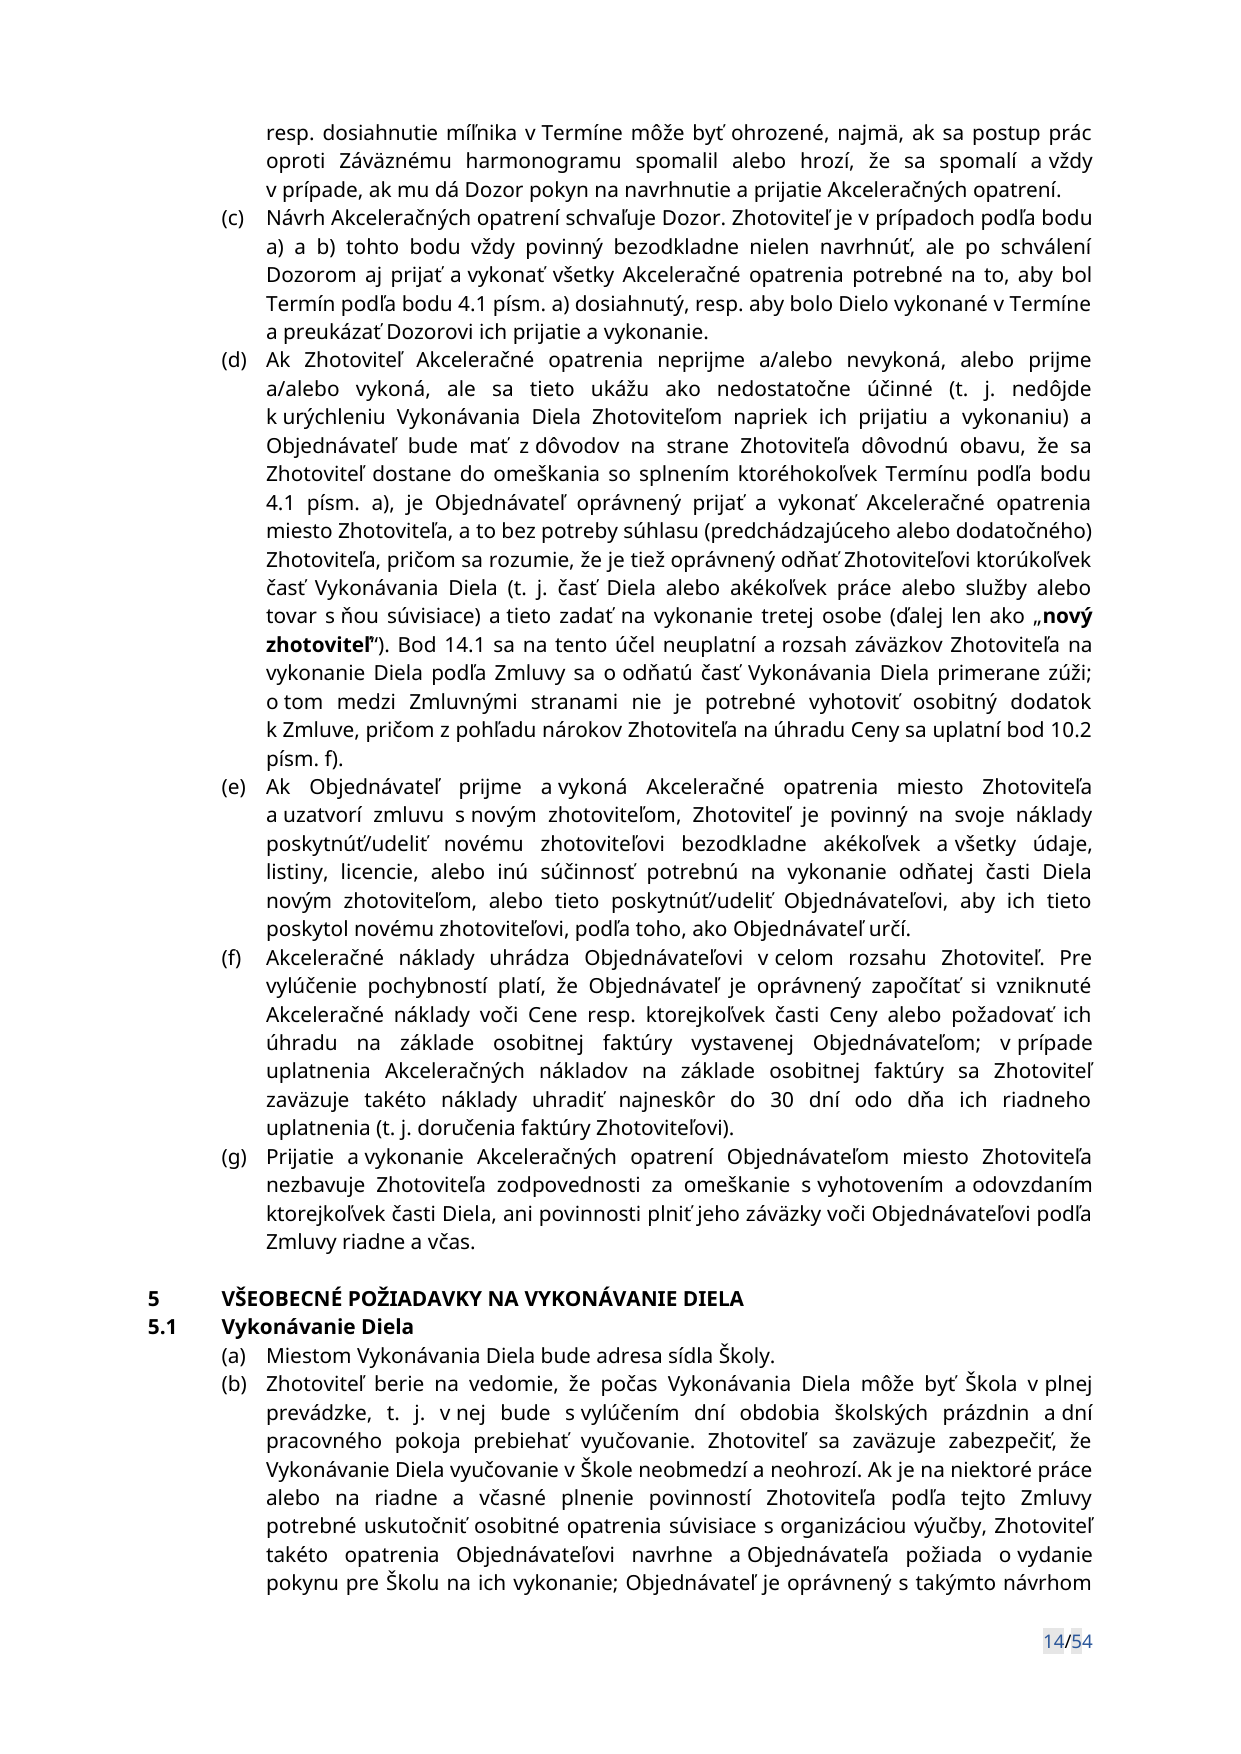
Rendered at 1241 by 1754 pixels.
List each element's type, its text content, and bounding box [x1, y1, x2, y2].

text (c) Návrh Akceleračných opatrení schvaľuje Dozor. Zhotoviteľ je v prípadoch podľa bodu a) a b) tohto bodu vždy povinný bezodkladne nielen navrhnúť, ale po schválení Dozorom aj prijať a vykonať všetky Akceleračné opatrenia potrebné na to, aby bol Termín podľa bodu 4.1 písm. a) dosiahnutý, resp. aby bolo Dielo vykonané v Termíne a preukázať Dozorovi ich prijatie a vykonanie. [221, 203, 1093, 346]
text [221, 1369, 1093, 1597]
text (d) Ak Zhotoviteľ Akceleračné opatrenia neprijme a/alebo nevykoná, alebo prijme a/alebo vykoná, ale sa tieto ukážu ako nedostatočne účinné (t. j. nedôjde k urýchleniu Vykonávania Diela Zhotoviteľom napriek ich prijatiu a vykonaniu) a Objednávateľ bude mať z dôvodov na strane Zhotoviteľa dôvodnú obavu, že sa Zhotoviteľ dostane do omeškania so splnením ktoréhokoľvek Termínu podľa bodu 4.1 písm. a), je Objednávateľ oprávnený prijať a vykonať Akceleračné opatrenia miesto Zhotoviteľa, a to bez potreby súhlasu (predchádzajúceho alebo dodatočného) Zhotoviteľa, pričom sa rozumie, že je tiež oprávnený odňať Zhotoviteľovi ktorúkoľvek časť Vykonávania Diela (t. j. časť Diela alebo akékoľvek práce alebo služby alebo tovar s ňou súvisiace) a tieto zadať na vykonanie tretej osobe (ďalej len ako „nový zhotoviteľ“). Bod 14.1 sa na tento účel neuplatní a rozsah záväzkov Zhotoviteľa na vykonanie Diela podľa Zmluvy sa o odňatú časť Vykonávania Diela primerane zúži; o tom medzi Zmluvnými stranami nie je potrebné vyhotoviť osobitný dodatok k Zmluve, pričom z pohľadu nárokov Zhotoviteľa na úhradu Ceny sa uplatní bod 10.2 písm. f). [221, 346, 1093, 772]
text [221, 118, 1093, 203]
text (f) Akceleračné náklady uhrádza Objednávateľovi v celom rozsahu Zhotoviteľ. Pre vylúčenie pochybností platí, že Objednávateľ je oprávnený započítať si vzniknuté Akceleračné náklady voči Cene resp. ktorejkoľvek časti Ceny alebo požadovať ich úhradu na základe osobitnej faktúry vystavenej Objednávateľom; v prípade uplatnenia Akceleračných nákladov na základe osobitnej faktúry sa Zhotoviteľ zaväzuje takéto náklady uhradiť najneskôr do 30 dní odo dňa ich riadneho uplatnenia (t. j. doručenia faktúry Zhotoviteľovi). [221, 943, 1093, 1142]
text 5.1 Vykonávanie Diela [148, 1312, 1093, 1341]
text 5 VŠEOBECNÉ POŽIADAVKY NA VYKONÁVANIE DIELA [148, 1284, 1093, 1312]
text (e) Ak Objednávateľ prijme a vykoná Akceleračné opatrenia miesto Zhotoviteľa a uzatvorí zmluvu s novým zhotoviteľom, Zhotoviteľ je povinný na svoje náklady poskytnúť/udeliť novému zhotoviteľovi bezodkladne akékoľvek a všetky údaje, listiny, licencie, alebo inú súčinnosť potrebnú na vykonanie odňatej časti Diela novým zhotoviteľom, alebo tieto poskytnúť/udeliť Objednávateľovi, aby ich tieto poskytol novému zhotoviteľovi, podľa toho, ako Objednávateľ určí. [221, 772, 1093, 943]
text (g) Prijatie a vykonanie Akceleračných opatrení Objednávateľom miesto Zhotoviteľa nezbavuje Zhotoviteľa zodpovednosti za omeškanie s vyhotovením a odovzdaním ktorejkoľvek časti Diela, ani povinnosti plniť jeho záväzky voči Objednávateľovi podľa Zmluvy riadne a včas. [221, 1142, 1093, 1256]
text (a) Miestom Vykonávania Diela bude adresa sídla Školy. [221, 1341, 1093, 1369]
